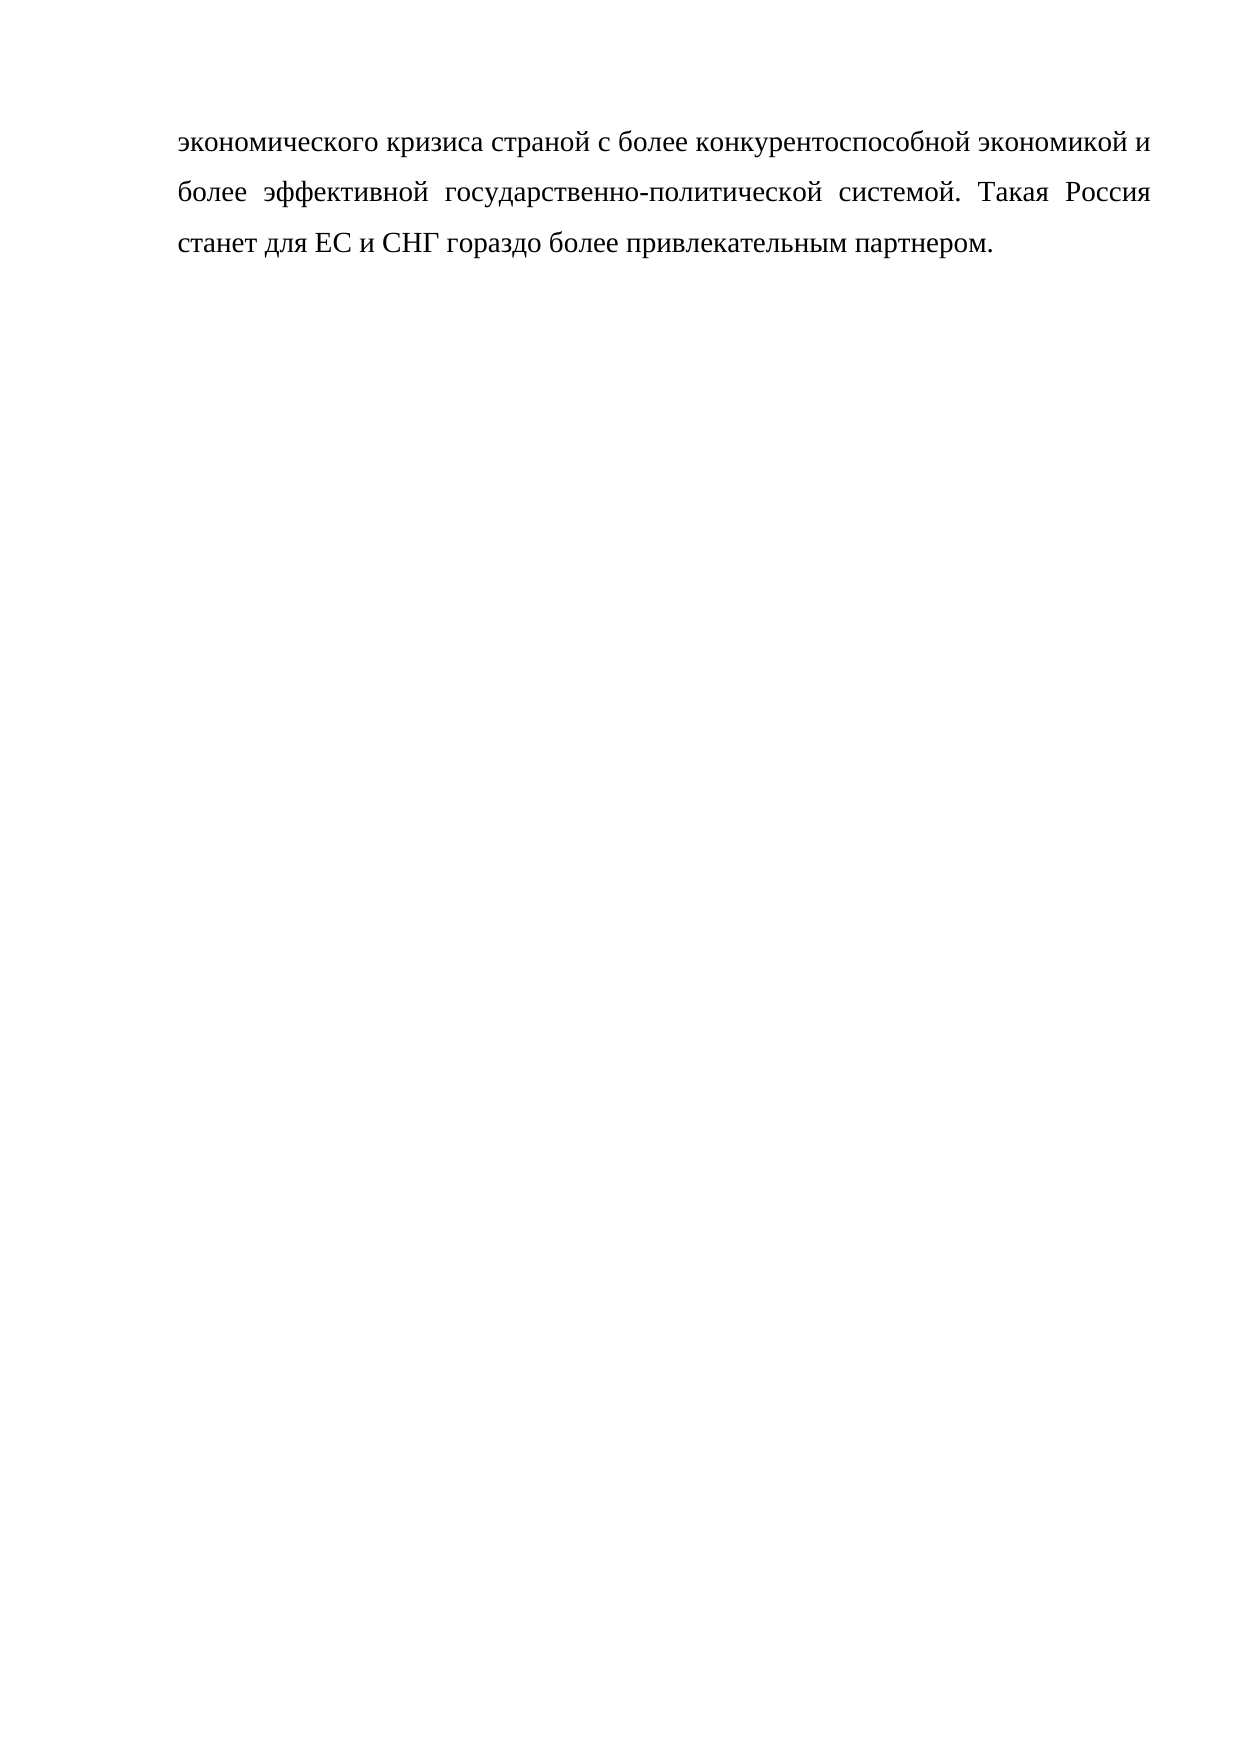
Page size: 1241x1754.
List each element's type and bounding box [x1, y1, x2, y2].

text [177, 124, 1152, 258]
